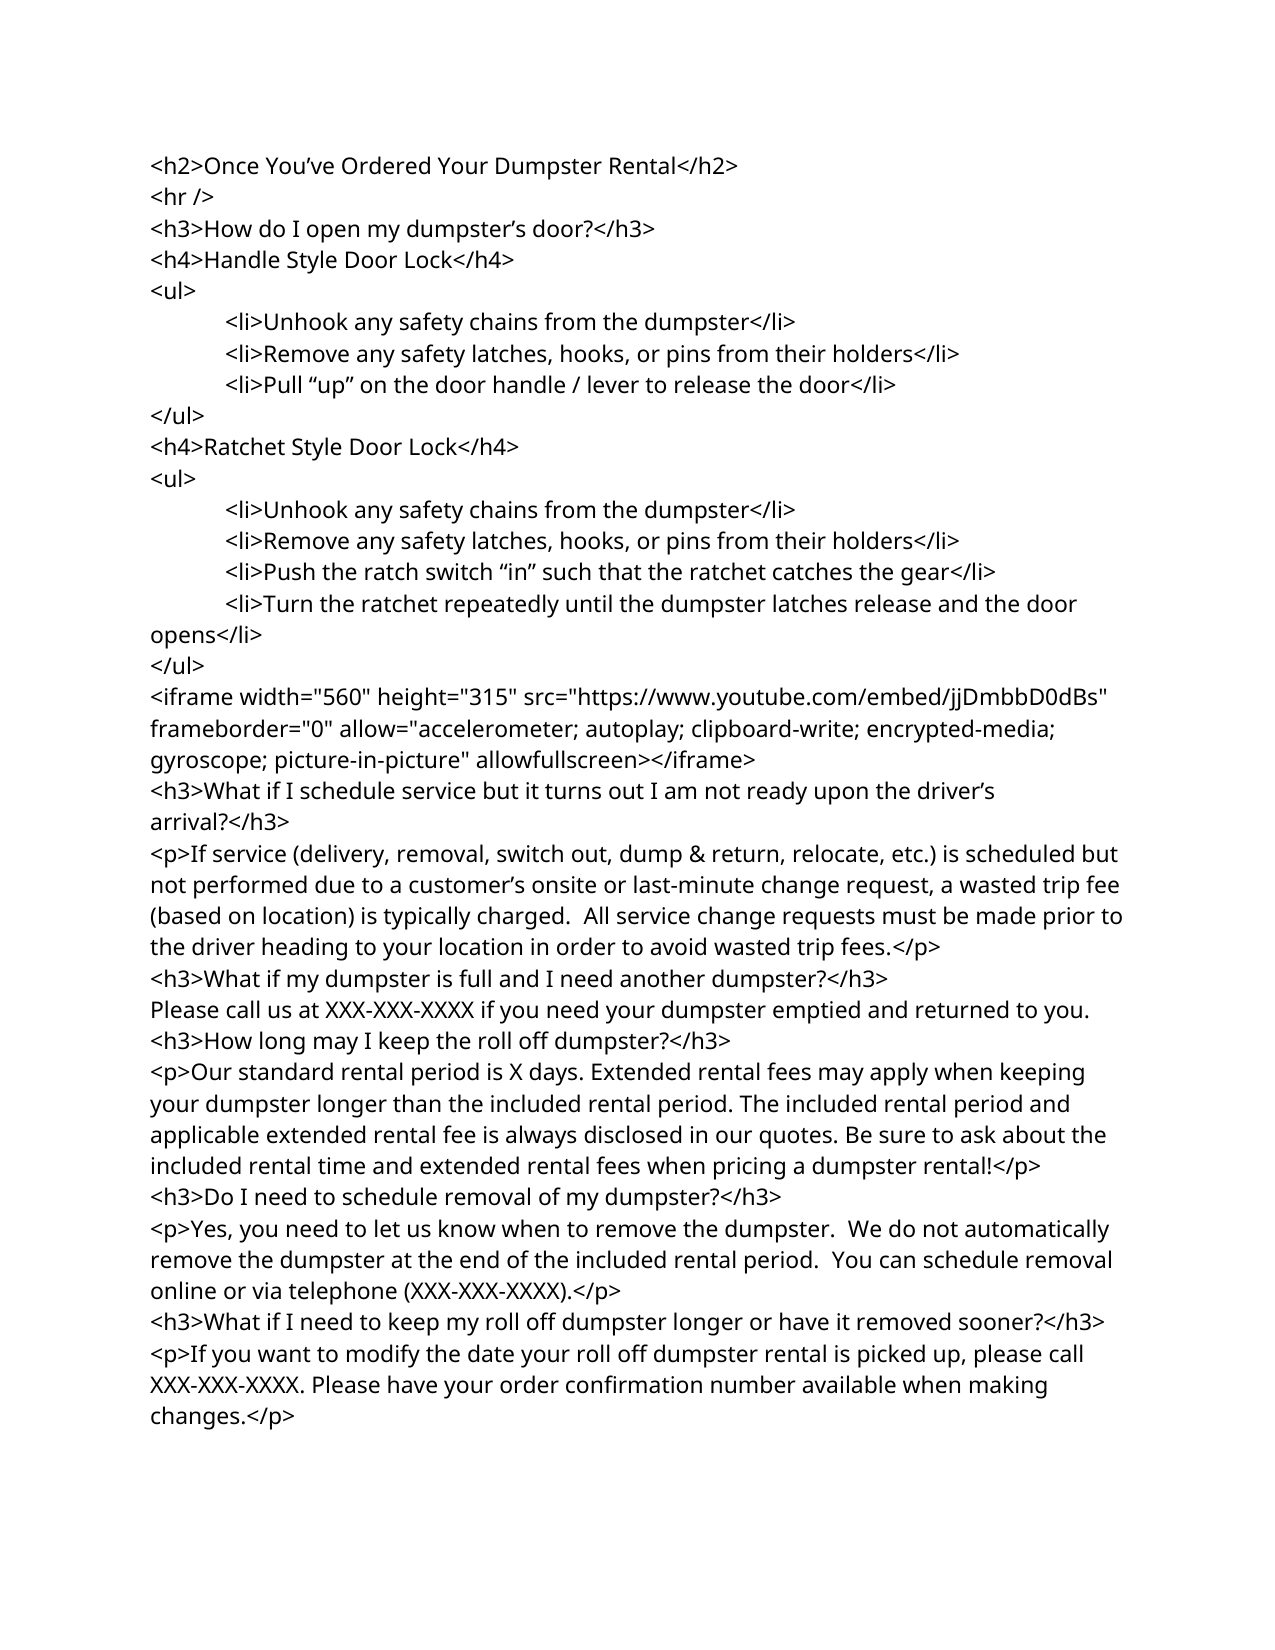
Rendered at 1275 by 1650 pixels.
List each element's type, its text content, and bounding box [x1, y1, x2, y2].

text <h4>Ratchet Style Door Lock</h4> [150, 431, 1125, 462]
text <p>If you want to modify the date your roll off dumpster rental is picked up, please call XXX-XXX-XXXX. Please have your order confirmation number available when making changes.</p> [150, 1337, 1125, 1431]
text Please call us at XXX-XXX-XXXX if you need your dumpster emptied and returned to you. [150, 994, 1125, 1025]
text <p>Our standard rental period is X days. Extended rental fees may apply when keeping your dumpster longer than the included rental period. The included rental period and applicable extended rental fee is always disclosed in our quotes. Be sure to ask about the included rental time and extended rental fees when pricing a dumpster rental!</p> [150, 1056, 1125, 1181]
text </ul> [150, 650, 1125, 681]
text <li>Pull “up” on the door handle / lever to release the door</li> [150, 369, 1125, 400]
text <hr /> [150, 181, 1125, 212]
text <h3>What if I need to keep my roll off dumpster longer or have it removed sooner?</h3> [150, 1306, 1125, 1337]
text <ul> [150, 275, 1125, 306]
text <h3>How do I open my dumpster’s door?</h3> [150, 212, 1125, 244]
text <li>Unhook any safety chains from the dumpster</li> [150, 494, 1125, 525]
text <h3>How long may I keep the roll off dumpster?</h3> [150, 1025, 1125, 1056]
text <ul> [150, 462, 1125, 494]
text <li>Remove any safety latches, hooks, or pins from their holders</li> [150, 337, 1125, 369]
text <p>If service (delivery, removal, switch out, dump & return, relocate, etc.) is scheduled but not performed due to a customer’s onsite or last-minute change request, a wasted trip fee (based on location) is typically charged. All service change requests must be made prior to the driver heading to your location in order to avoid wasted trip fees.</p> [150, 837, 1125, 962]
text <li>Remove any safety latches, hooks, or pins from their holders</li> [150, 525, 1125, 556]
text <li>Unhook any safety chains from the dumpster</li> [150, 306, 1125, 337]
text <p>Yes, you need to let us know when to remove the dumpster. We do not automatically remove the dumpster at the end of the included rental period. You can schedule removal online or via telephone (XXX-XXX-XXXX).</p> [150, 1212, 1125, 1306]
text <h4>Handle Style Door Lock</h4> [150, 244, 1125, 275]
text <h3>What if I schedule service but it turns out I am not ready upon the driver’s arrival?</h3> [150, 775, 1125, 837]
text <h3>What if my dumpster is full and I need another dumpster?</h3> [150, 962, 1125, 994]
text </ul> [150, 400, 1125, 431]
text <li>Turn the ratchet repeatedly until the dumpster latches release and the door opens</li> [150, 587, 1125, 650]
text <li>Push the ratch switch “in” such that the ratchet catches the gear</li> [150, 556, 1125, 587]
text <iframe width="560" height="315" src="https://www.youtube.com/embed/jjDmbbD0dBs" frameborder="0" allow="accelerometer; autoplay; clipboard-write; encrypted-media; gyroscope; picture-in-picture" allowfullscreen></iframe> [150, 681, 1125, 775]
text <h3>Do I need to schedule removal of my dumpster?</h3> [150, 1181, 1125, 1212]
text <h2>Once You’ve Ordered Your Dumpster Rental</h2> [150, 150, 1125, 181]
